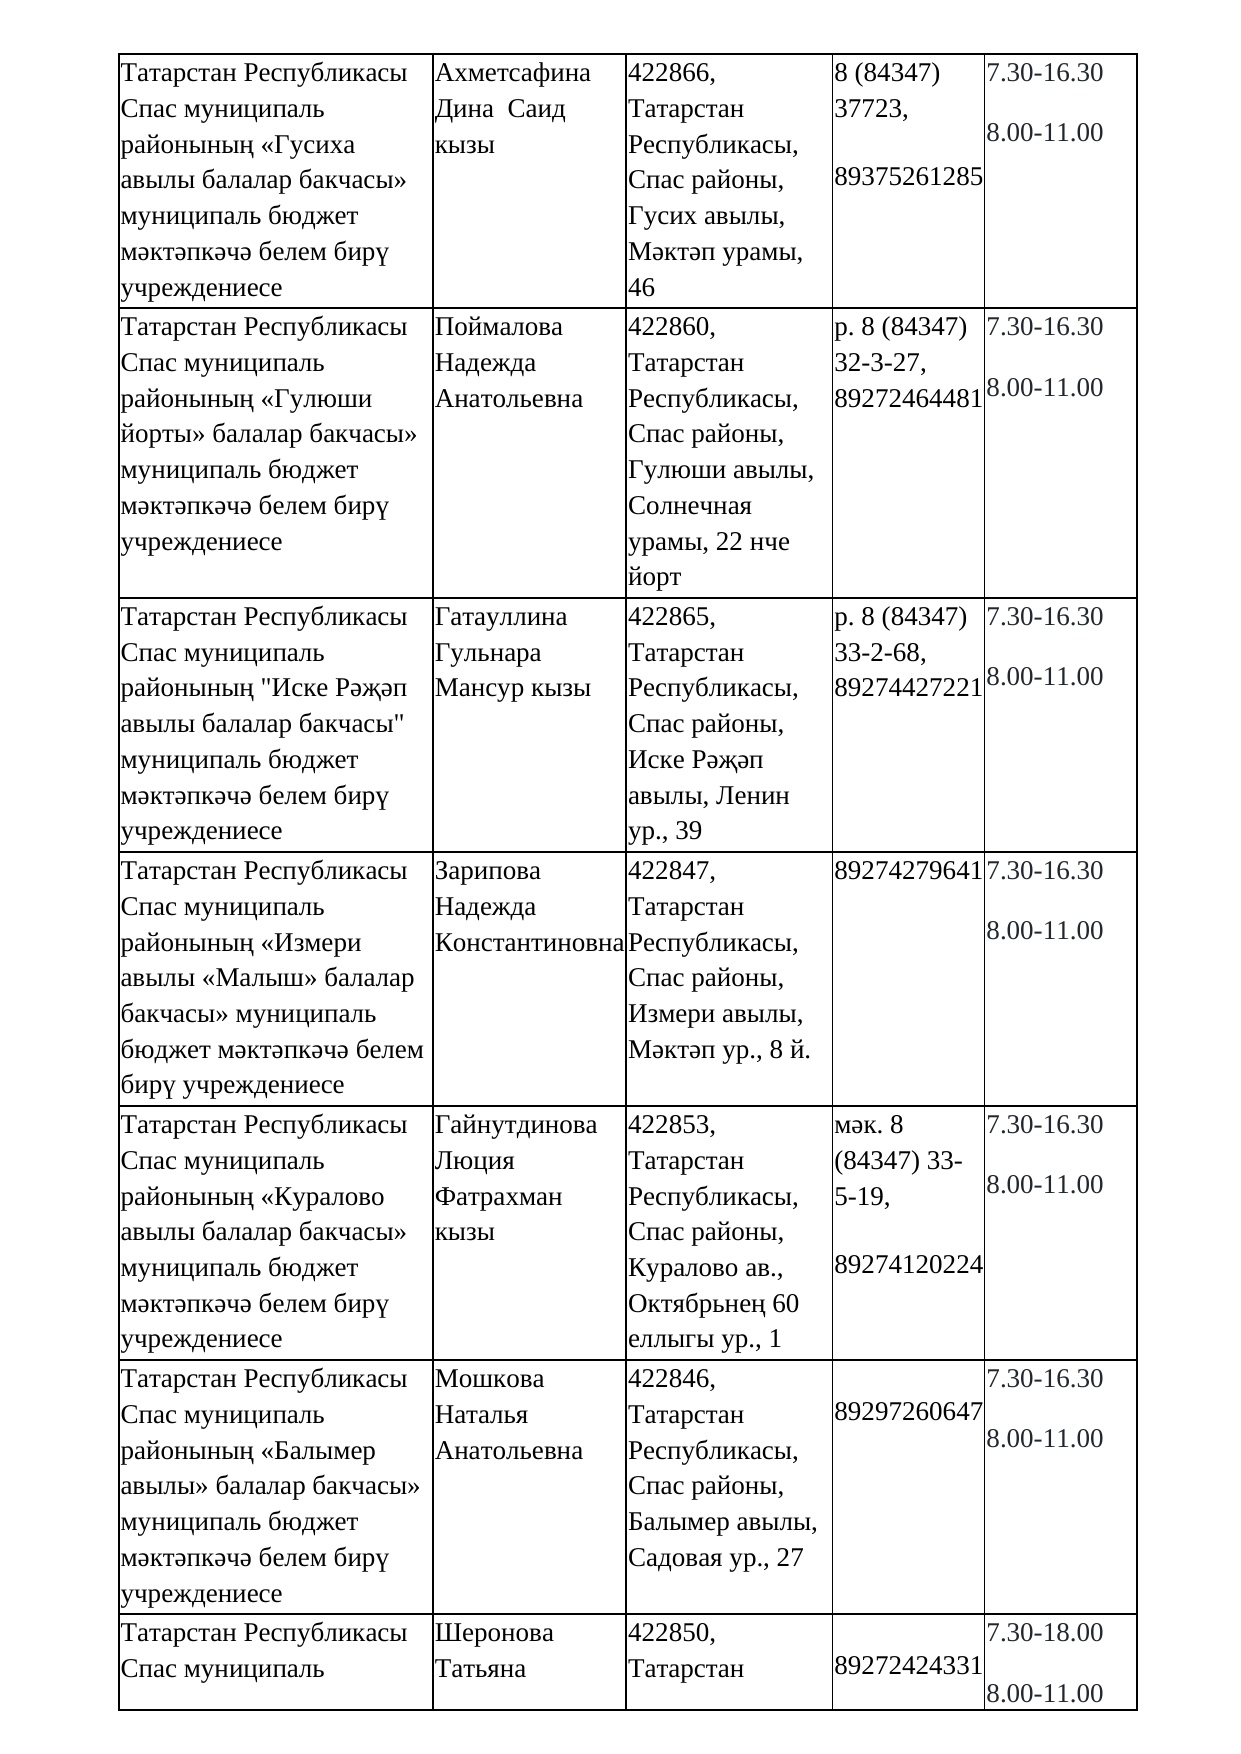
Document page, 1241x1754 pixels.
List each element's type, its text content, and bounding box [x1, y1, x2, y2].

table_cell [434, 1615, 625, 1709]
table_cell Ахметсафина Дина Саид кызы [434, 55, 625, 307]
table_cell 422853, Татарстан Республикасы, Спас районы, Куралово ав., Октябрьнең 60 еллыгы ур., 1 [627, 1107, 832, 1359]
table_cell мәк. 8 (84347) 33-5-19, 89274120224 [833, 1107, 984, 1359]
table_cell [985, 55, 1136, 307]
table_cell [120, 1615, 432, 1709]
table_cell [985, 1615, 1136, 1709]
table_cell Гайнутдинова Люция Фатрахман кызы [434, 1107, 625, 1359]
table_cell 7.30-16.30 8.00-11.00 [985, 853, 1136, 1105]
table_cell Мошкова Наталья Анатольевна [434, 1361, 625, 1613]
table_cell 422847, Татарстан Республикасы, Спас районы, Измери авылы, Мәктәп ур., 8 й. [627, 853, 832, 1105]
table_cell 422846, Татарстан Республикасы, Спас районы, Балымер авылы, Садовая ур., 27 [627, 1361, 832, 1613]
table_cell 8 (84347) 37723, 89375261285 [833, 55, 984, 307]
table_cell Зарипова Надежда Константиновна [434, 853, 625, 1105]
table_cell р. 8 (84347) 32-3-27, 89272464481 [833, 309, 984, 597]
table_cell Поймалова Надежда Анатольевна [434, 309, 625, 597]
table_cell Гатауллина Гульнара Мансур кызы [434, 599, 625, 851]
table_cell 89274279641 [833, 853, 984, 1105]
table_cell 89272424331 [833, 1615, 984, 1709]
table_cell 422866, Татарстан Республикасы, Спас районы, Гусих авылы, Мәктәп урамы, 46 [627, 55, 832, 307]
table_cell Татарстан Республикасы Спас муниципаль районының "Иске Рәҗәп авылы балалар бакчасы" муниципаль бюджет мәктәпкәчә белем бирү учреждениесе [120, 599, 432, 851]
table_cell р. 8 (84347) 33-2-68, 89274427221 [833, 599, 984, 851]
table_cell 7.30-16.30 8.00-11.00 [985, 599, 1136, 851]
table_cell 422860, Татарстан Республикасы, Спас районы, Гулюши авылы, Солнечная урамы, 22 нче йорт [627, 309, 832, 597]
table_cell 422865, Татарстан Республикасы, Спас районы, Иске Рәҗәп авылы, Ленин ур., 39 [627, 599, 832, 851]
table_cell 7.30-16.30 8.00-11.00 [985, 309, 1136, 597]
table_cell 7.30-16.30 8.00-11.00 [985, 1361, 1136, 1613]
table_cell 7.30-16.30 8.00-11.00 [985, 1107, 1136, 1359]
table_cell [627, 1615, 832, 1709]
table_cell Татарстан Республикасы Спас муниципаль районының «Куралово авылы балалар бакчасы» муниципаль бюджет мәктәпкәчә белем бирү учреждениесе [120, 1107, 432, 1359]
table_cell Татарстан Республикасы Спас муниципаль районының «Гулюши йорты» балалар бакчасы» муниципаль бюджет мәктәпкәчә белем бирү учреждениесе [120, 309, 432, 597]
table_cell Татарстан Республикасы Спас муниципаль районының «Гусиха авылы балалар бакчасы» муниципаль бюджет мәктәпкәчә белем бирү учреждениесе [120, 55, 432, 307]
table_cell 89297260647 [833, 1361, 984, 1613]
table_cell Татарстан Республикасы Спас муниципаль районының «Балымер авылы» балалар бакчасы» муниципаль бюджет мәктәпкәчә белем бирү учреждениесе [120, 1361, 432, 1613]
table_cell Татарстан Республикасы Спас муниципаль районының «Измери авылы «Малыш» балалар бакчасы» муниципаль бюджет мәктәпкәчә белем бирү учреждениесе [120, 853, 432, 1105]
